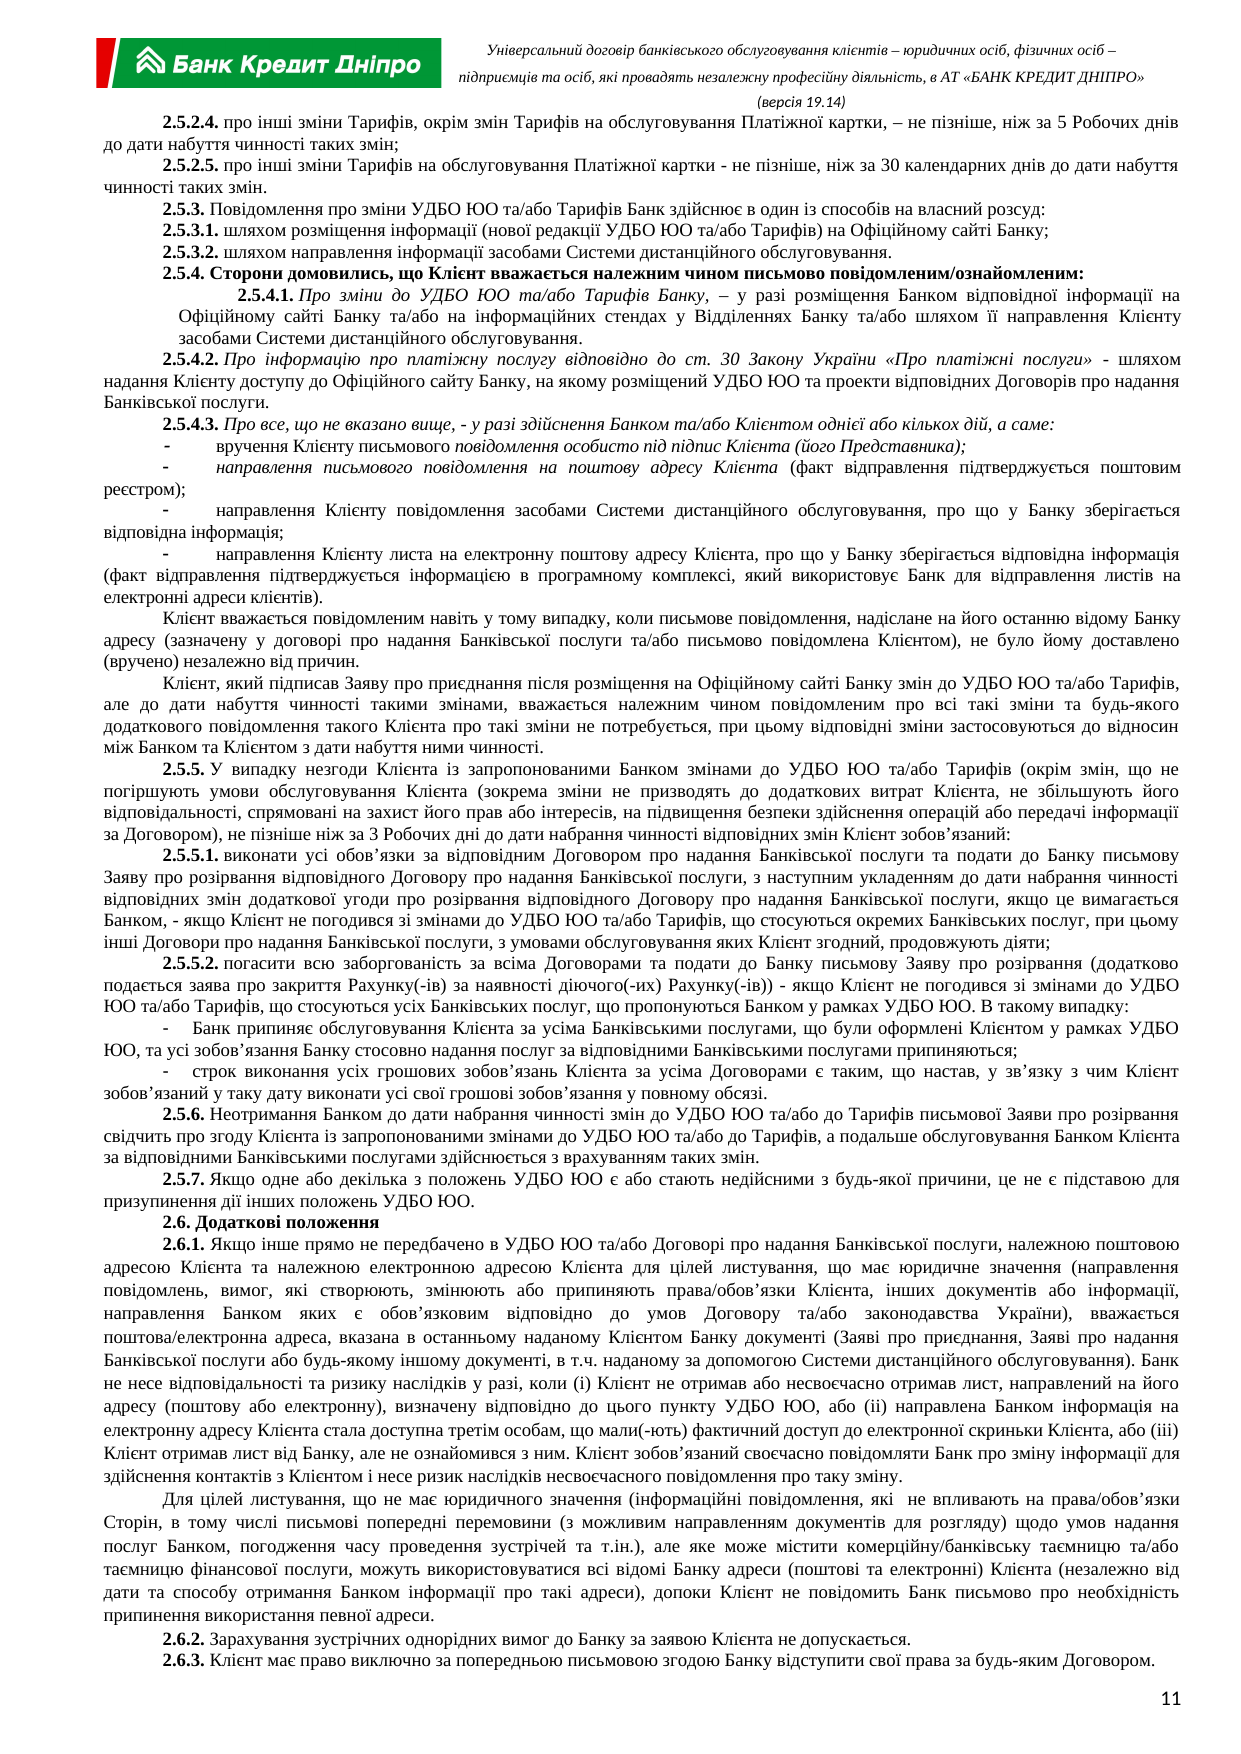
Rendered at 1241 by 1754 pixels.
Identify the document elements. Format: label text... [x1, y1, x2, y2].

text Клієнт вважається повідомленим навіть у тому випадку, коли письмове повідомлення, надіслане на його останню відому Банку адресу (зазначену у договорі про надання Банківської послуги та/або письмово повідомлена Клієнтом), не було йому доставлено (вручено) незалежно від причин. [103, 607, 1181, 672]
list Про інформацію про платіжну послугу відповідно до ст. 30 Закону України «Про платіжні послуги» - шляхом надання Клієнту доступу до Офіційного сайту Банку, на якому розміщений УДБО ЮО та проекти відповідних Договорів про надання Банківської послуги. [103, 348, 1181, 413]
list шляхом направлення інформації засобами Системи дистанційного обслуговування. [103, 241, 1181, 262]
list 2.6.1. Якщо інше прямо не передбачено в УДБО ЮО та/або Договорі про надання Банківської послуги, належною поштовою адресою Клієнта та належною електронною адресою Клієнта для цілей листування, що має юридичне значення (направлення повідомлень, вимог, які створюють, змінюють або припиняють права/обов’язки Клієнта, інших документів або інформації, направлення Банком яких є обов’язковим відповідно до умов Договору та/або законодавства України), вважається поштова/електронна адреса, вказана в останньому наданому Клієнтом Банку документі (Заяві про приєднання, Заяві про надання Банківської послуги або будь-якому іншому документі, в т.ч. наданому за допомогою Системи дистанційного обслуговування). Банк не несе відповідальності та ризику наслідків у разі, коли (і) Клієнт не отримав або несвоєчасно отримав лист, направлений на його адресу (поштову або електронну), визначену відповідно до цього пункту УДБО ЮО, або (іі) направлена Банком інформація на електронну адресу Клієнта стала доступна третім особам, що мали(-ють) фактичний доступ до електронної скриньки Клієнта, або (ііі) Клієнт отримав лист від Банку, але не ознайомився з ним. Клієнт зобов’язаний своєчасно повідомляти Банк про зміну інформації для здійснення контактів з Клієнтом і несе ризик наслідків несвоєчасного повідомлення про таку зміну. [103, 1233, 1181, 1486]
list строк виконання усіх грошових зобов’язань Клієнта за усіма Договорами є таким, що настав, у зв’язку з чим Клієнт зобов’язаний у таку дату виконати усі свої грошові зобов’язання у повному обсязі. [103, 1060, 1181, 1103]
list про інші зміни Тарифів, окрім змін Тарифів на обслуговування Платіжної картки, – не пізніше, ніж за 5 Робочих днів до дати набуття чинності таких змін; [103, 85, 1181, 154]
list Зарахування зустрічних однорідних вимог до Банку за заявою Клієнта не допускається. [162, 1627, 1181, 1649]
list Банк припиняє обслуговування Клієнта за усіма Банківськими послугами, що були оформлені Клієнтом у рамках УДБО ЮО, та усі зобов’язання Банку стосовно надання послуг за відповідними Банківськими послугами припиняються; [103, 1017, 1181, 1060]
list Додаткові положення [103, 1211, 1181, 1233]
list Клієнт, який підписав Заяву про приєднання після розміщення на Офіційному сайті Банку змін до УДБО ЮО та/або Тарифів, але до дати набуття чинності такими змінами, вважається належним чином повідомленим про всі такі зміни та будь-якого додаткового повідомлення такого Клієнта про такі зміни не потребується, при цьому відповідні зміни застосовуються до відносин між Банком та Клієнтом з дати набуття ними чинності. [103, 672, 1181, 758]
list Сторони домовились, що Клієнт вважається належним чином письмово повідомленим/ознайомленим: [103, 262, 1181, 284]
list Про все, що не вказано вище, - у разі здійснення Банком та/або Клієнтом однієї або кількох дій, а саме: [103, 413, 1181, 434]
list Клієнт має право виключно за попередньою письмовою згодою Банку відступити свої права за будь-яким Договором. [103, 1649, 1181, 1671]
list Неотримання Банком до дати набрання чинності змін до УДБО ЮО та/або до Тарифів письмової Заяви про розірвання свідчить про згоду Клієнта із запропонованими змінами до УДБО ЮО та/або до Тарифів, а подальше обслуговування Банком Клієнта за відповідними Банківськими послугами здійснюється з врахуванням таких змін. [103, 1103, 1181, 1168]
list направлення Клієнту повідомлення засобами Системи дистанційного обслуговування, про що у Банку зберігається відповідна інформація; [103, 499, 1181, 542]
list про інші зміни Тарифів на обслуговування Платіжної картки - не пізніше, ніж за 30 календарних днів до дати набуття чинності таких змін. [103, 154, 1181, 197]
list Повідомлення про зміни УДБО ЮО та/або Тарифів Банк здійснює в один із способів на власний розсуд: [103, 197, 1181, 219]
list шляхом розміщення інформації (нової редакції УДБО ЮО та/або Тарифів) на Офіційному сайті Банку; [103, 219, 1181, 241]
list вручення Клієнту письмового повідомлення особисто під підпис Клієнта (його Представника); [103, 434, 1181, 456]
list виконати усі обов’язки за відповідним Договором про надання Банківської послуги та подати до Банку письмову Заяву про розірвання відповідного Договору про надання Банківської послуги, з наступним укладенням до дати набрання чинності відповідних змін додаткової угоди про розірвання відповідного Договору про надання Банківської послуги, якщо це вимагається Банком, - якщо Клієнт не погодився зі змінами до УДБО ЮО та/або Тарифів, що стосуються окремих Банківських послуг, при цьому інші Договори про надання Банківської послуги, з умовами обслуговування яких Клієнт згодний, продовжують діяти; [103, 844, 1181, 952]
list У випадку незгоди Клієнта із запропонованими Банком змінами до УДБО ЮО та/або Тарифів (окрім змін, що не погіршують умови обслуговування Клієнта (зокрема зміни не призводять до додаткових витрат Клієнта, не збільшують його відповідальності, спрямовані на захист його прав або інтересів, на підвищення безпеки здійснення операцій або передачі інформації за Договором), не пізніше ніж за 3 Робочих дні до дати набрання чинності відповідних змін Клієнт зобов’язаний: [103, 758, 1181, 844]
picture [96, 38, 442, 88]
list погасити всю заборгованість за всіма Договорами та подати до Банку письмову Заяву про розірвання (додатково подається заява про закриття Рахунку(-ів) за наявності діючого(-их) Рахунку(-ів)) - якщо Клієнт не погодився зі змінами до УДБО ЮО та/або Тарифів, що стосуються усіх Банківських послуг, що пропонуються Банком у рамках УДБО ЮО. В такому випадку: [103, 952, 1181, 1017]
list направлення письмового повідомлення на поштову адресу Клієнта (факт відправлення підтверджується поштовим реєстром); [103, 456, 1181, 499]
list Якщо одне або декілька з положень УДБО ЮО є або стають недійсними з будь-якої причини, це не є підставою для призупинення дії інших положень УДБО ЮО. [103, 1168, 1181, 1211]
list Для цілей листування, що не має юридичного значення (інформаційні повідомлення, які не впливають на права/обов’язки Сторін, в тому числі письмові попередні перемовини (з можливим направленням документів для розгляду) щодо умов надання послуг Банком, погодження часу проведення зустрічей та т.ін.), але яке може містити комерційну/банківську таємницю та/або таємницю фінансової послуги, можуть використовуватися всі відомі Банку адреси (поштові та електронні) Клієнта (незалежно від дати та способу отримання Банком інформації про такі адреси), допоки Клієнт не повідомить Банк письмово про необхідність припинення використання певної адреси. [103, 1488, 1181, 1626]
list направлення Клієнту листа на електронну поштову адресу Клієнта, про що у Банку зберігається відповідна інформація (факт відправлення підтверджується інформацією в програмному комплексі, який використовує Банк для відправлення листів на електронні адреси клієнтів). [103, 542, 1181, 607]
list Про зміни до УДБО ЮО та/або Тарифів Банку, – у разі розміщення Банком відповідної інформації на Офіційному сайті Банку та/або на інформаційних стендах у Відділеннях Банку та/або шляхом її направлення Клієнту засобами Системи дистанційного обслуговування. [178, 284, 1181, 348]
